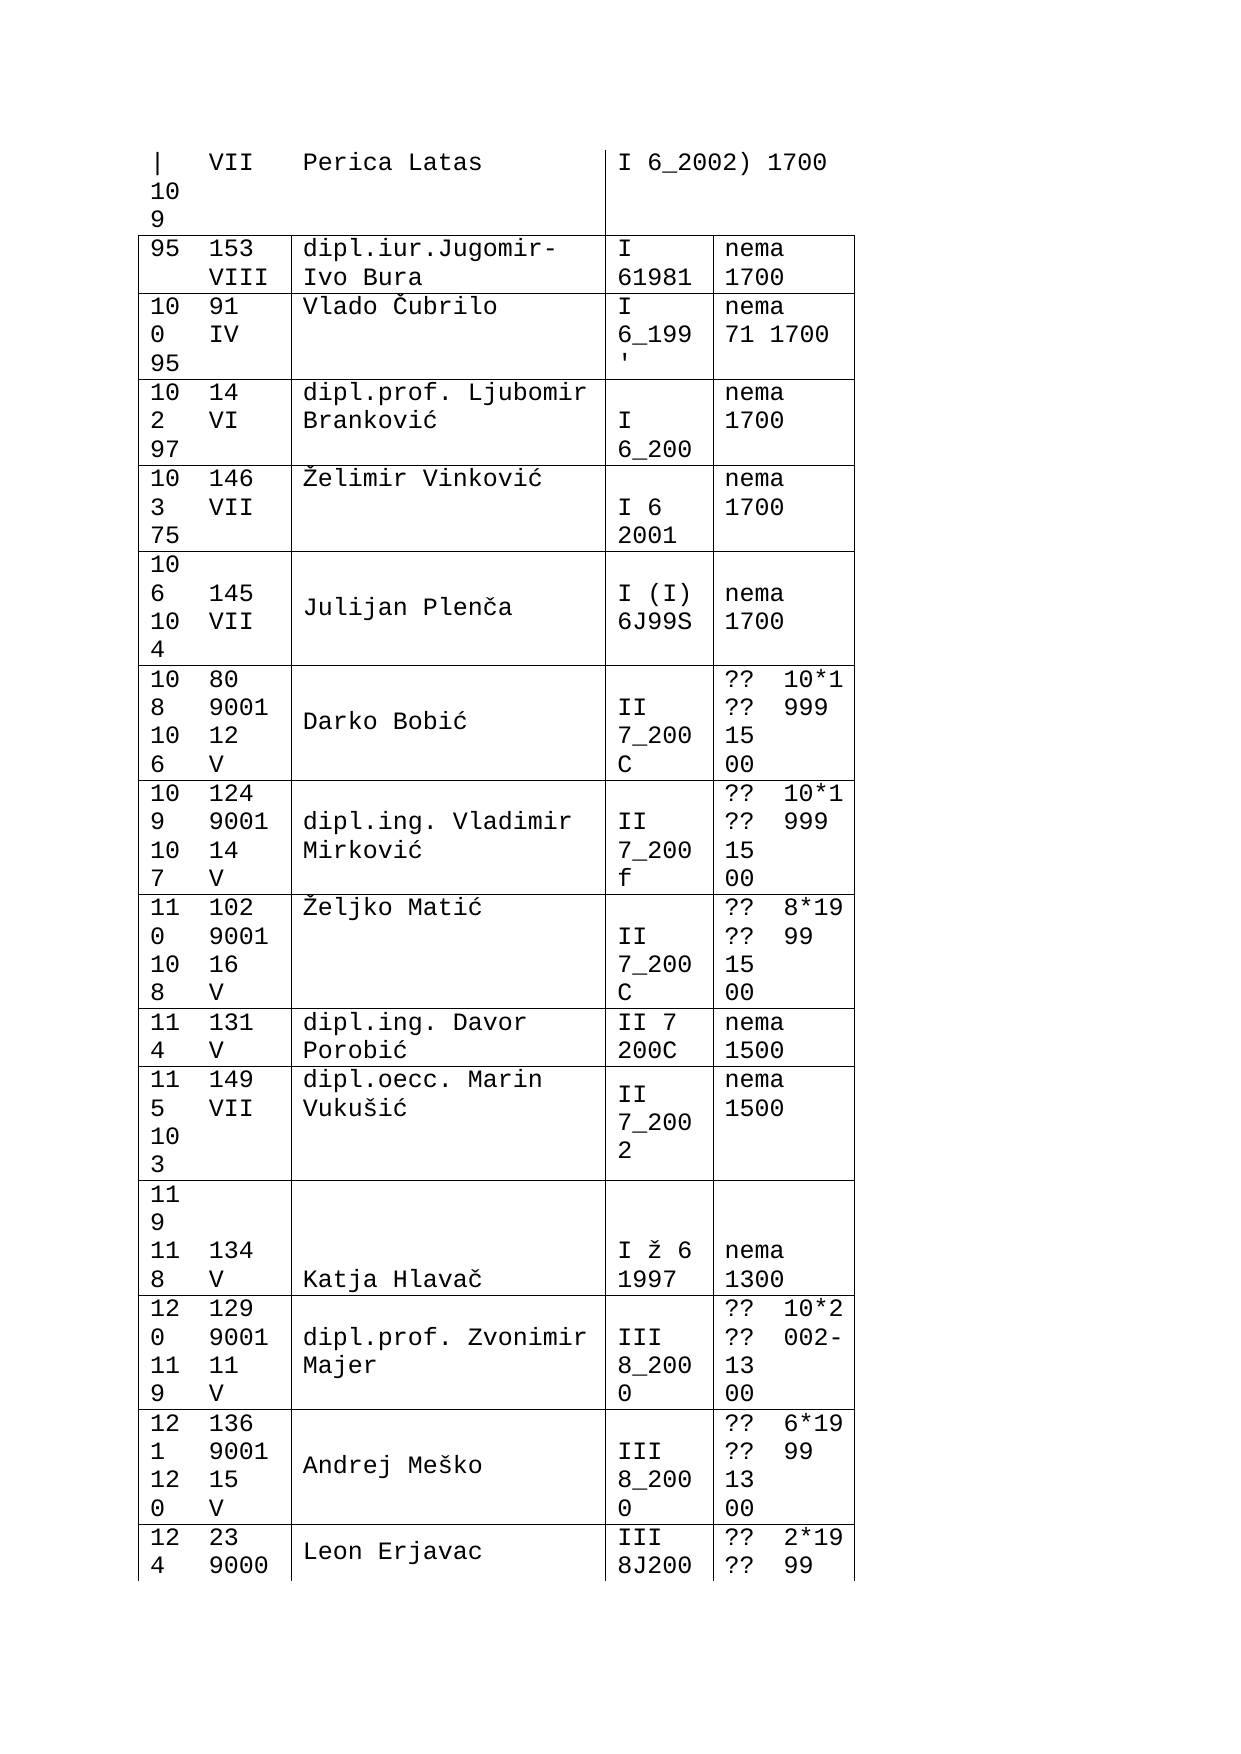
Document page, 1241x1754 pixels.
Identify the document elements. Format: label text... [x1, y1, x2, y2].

table_cell nema 1500 [714, 1067, 854, 1180]
table_cell dipl.ing. Davor Porobić [292, 1009, 605, 1066]
table_cell I (I) 6J99S [606, 552, 713, 665]
table_header Perica Latas [291, 150, 605, 235]
table_cell 121 120 [139, 1410, 197, 1523]
table_cell 23 900097 V [198, 1525, 291, 1581]
table_cell nema 1700 [714, 380, 854, 465]
table_cell 95 [139, 236, 197, 293]
table_cell nema 1500 [714, 1009, 854, 1066]
table_cell 124 900114 V [198, 781, 291, 894]
table_cell dipl.ing. Vladimir Mirković [292, 781, 605, 894]
table_cell 115 103 [139, 1067, 197, 1180]
table_cell I 6_200 [606, 380, 713, 465]
table_cell 109 107 [139, 781, 197, 894]
table_cell 10*1999 [772, 666, 854, 779]
table_cell II 7_200f [606, 781, 713, 894]
table_cell 136 900115 V [198, 1410, 291, 1523]
table_header VII [198, 150, 291, 235]
table_cell 106 104 [139, 552, 197, 665]
table_cell 110 108 [139, 895, 197, 1008]
table_cell Željko Matić [292, 895, 605, 1008]
table_cell III 8_2000 [606, 1410, 713, 1523]
table_cell ???? 1300 [714, 1296, 772, 1409]
table_cell 114 [139, 1009, 197, 1066]
table_cell 14 VI [198, 380, 291, 465]
table_cell 103 75 [139, 466, 197, 551]
table_cell I 6 2001 [606, 466, 713, 551]
table_cell 134 V [198, 1181, 291, 1295]
table_cell dipl.prof. Zvonimir Majer [292, 1296, 605, 1409]
table_cell II 7_200C [606, 895, 713, 1008]
table_cell 131 V [198, 1009, 291, 1066]
table_cell ???? 1500 [714, 666, 772, 779]
table_cell 120 119 [139, 1296, 197, 1409]
table_cell 8*1999 [772, 895, 854, 1008]
table_cell 2*1999 [772, 1525, 854, 1581]
table_cell nema 1700 [714, 466, 854, 551]
table_cell 108 106 [139, 666, 197, 779]
table_cell II 7 200C [606, 1009, 713, 1066]
table_cell 149 VII [198, 1067, 291, 1180]
table_cell nema 1700 [714, 552, 854, 665]
table_cell ???? 1500 [714, 895, 772, 1008]
table_cell 119 118 [139, 1181, 197, 1295]
table_cell 91 IV [198, 294, 291, 379]
table_cell I 61981 [606, 236, 713, 293]
table_header I 6_2002) 1700 [606, 150, 854, 235]
table_cell 145 VII [198, 552, 291, 665]
table_cell Katja Hlavač [292, 1181, 605, 1295]
table_cell Julijan Plenča [292, 552, 605, 665]
table_cell 100 95 [139, 294, 197, 379]
table_cell Darko Bobić [292, 666, 605, 779]
table_cell Leon Erjavac [292, 1525, 605, 1581]
table_cell Želimir Vinković [292, 466, 605, 551]
table_cell ???? 1300 [714, 1410, 772, 1523]
table_cell III 8_2000 [606, 1296, 713, 1409]
table_cell Vlado Čubrilo [292, 294, 605, 379]
table_cell I ž 6 1997 [606, 1181, 713, 1295]
table_cell II 7_2002 [606, 1067, 713, 1180]
table_cell 80 900112 V [198, 666, 291, 779]
table_cell nema 1300 [714, 1181, 854, 1295]
table_cell nema 1700 [714, 236, 854, 293]
table_cell III 8J2000 [606, 1525, 713, 1581]
table_cell Andrej Meško [292, 1410, 605, 1523]
table_cell nema 71 1700 [714, 294, 854, 379]
table_cell II 7_200C [606, 666, 713, 779]
table_cell ???? 1300 [714, 1525, 772, 1581]
table_cell 10*2002- [772, 1296, 854, 1409]
table_cell ???? 1500 [714, 781, 772, 894]
table_cell 102 97 [139, 380, 197, 465]
table_cell I 6_199' [606, 294, 713, 379]
table_cell dipl.prof. Ljubomir Branković [292, 380, 605, 465]
table_cell 124 121 [139, 1525, 197, 1581]
table_cell dipl.oecc. Marin Vukušić [292, 1067, 605, 1180]
table_cell 146 VII [198, 466, 291, 551]
table_cell dipl.iur.Jugomir-Ivo Bura [292, 236, 605, 293]
table_cell 129 900111 V [198, 1296, 291, 1409]
table_cell 153 VIII [198, 236, 291, 293]
table_cell 6*1999 [772, 1410, 854, 1523]
table_cell 102 900116 V [198, 895, 291, 1008]
table_header | 109 [139, 150, 197, 235]
table_cell 10*1999 [772, 781, 854, 894]
